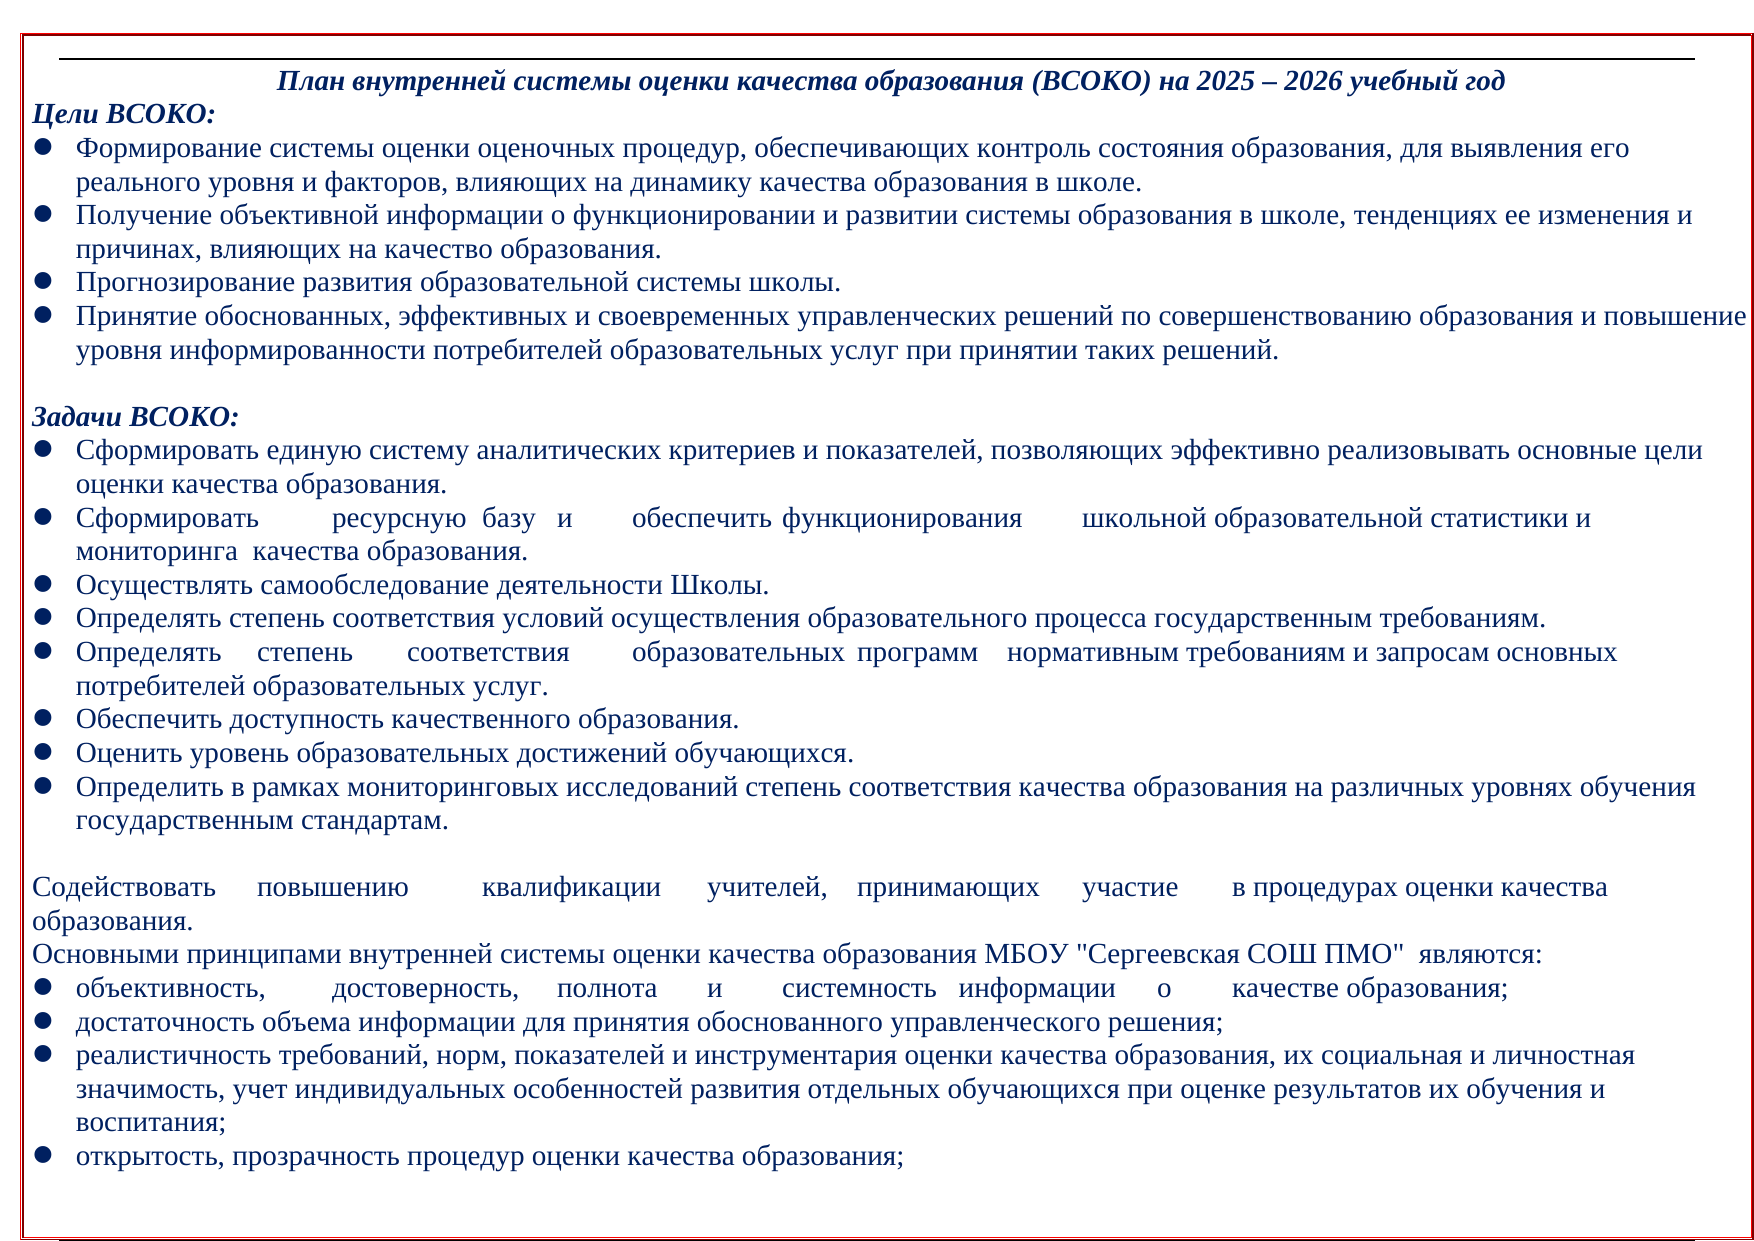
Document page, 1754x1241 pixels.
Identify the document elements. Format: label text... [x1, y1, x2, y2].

list Сформировать единую систему аналитических критериев и показателей, позволяющих эффективно реализовывать основные цели оценки качества образования. [32, 432, 1751, 500]
list объективность, достоверность, полнота и системность информации о качестве образования; [32, 970, 1751, 1004]
list Определить в рамках мониторинговых исследований степень соответствия качества образования на различных уровнях обучения государственным стандартам. [32, 769, 1751, 836]
list Сформировать ресурсную базу и обеспечить функционирования школьной образовательной статистики и мониторинга качества образования. [32, 500, 1751, 567]
text Задачи ВСОКО: [32, 399, 1751, 432]
list Осуществлять самообследование деятельности Школы. [32, 567, 1751, 601]
text План внутренней системы оценки качества образования (ВСОКО) на 2025 – 2026 учебный год [32, 63, 1751, 97]
list реалистичность требований, норм, показателей и инструментария оценки качества образования, их социальная и личностная значимость, учет индивидуальных особенностей развития отдельных обучающихся при оценке результатов их обучения и воспитания; [32, 1037, 1751, 1138]
list Формирование системы оценки оценочных процедур, обеспечивающих контроль состояния образования, для выявления его реального уровня и факторов, влияющих на динамику качества образования в школе. [32, 130, 1751, 197]
text Основными принципами внутренней системы оценки качества образования МБОУ "Сергеевская СОШ ПМО" являются: [32, 936, 1751, 970]
list достаточность объема информации для принятия обоснованного управленческого решения; [32, 1004, 1751, 1037]
text Содействовать повышению квалификации учителей, принимающих участие в процедурах оценки качества образования. [32, 869, 1751, 936]
list Обеспечить доступность качественного образования. [32, 701, 1751, 735]
list Прогнозирование развития образовательной системы школы. [32, 264, 1751, 298]
list Определять степень соответствия образовательных программ нормативным требованиям и запросам основных потребителей образовательных услуг. [32, 634, 1751, 701]
list Определять степень соответствия условий осуществления образовательного процесса государственным требованиям. [32, 601, 1751, 634]
list Оценить уровень образовательных достижений обучающихся. [32, 735, 1751, 769]
list Получение объективной информации о функционировании и развитии системы образования в школе, тенденциях ее изменения и причинах, влияющих на качество образования. [32, 197, 1751, 264]
list Принятие обоснованных, эффективных и своевременных управленческих решений по совершенствованию образования и повышение уровня информированности потребителей образовательных услуг при принятии таких решений. [32, 298, 1751, 365]
text Цели ВСОКО: [32, 97, 1751, 130]
list открытость, прозрачность процедур оценки качества образования; [32, 1138, 1751, 1172]
